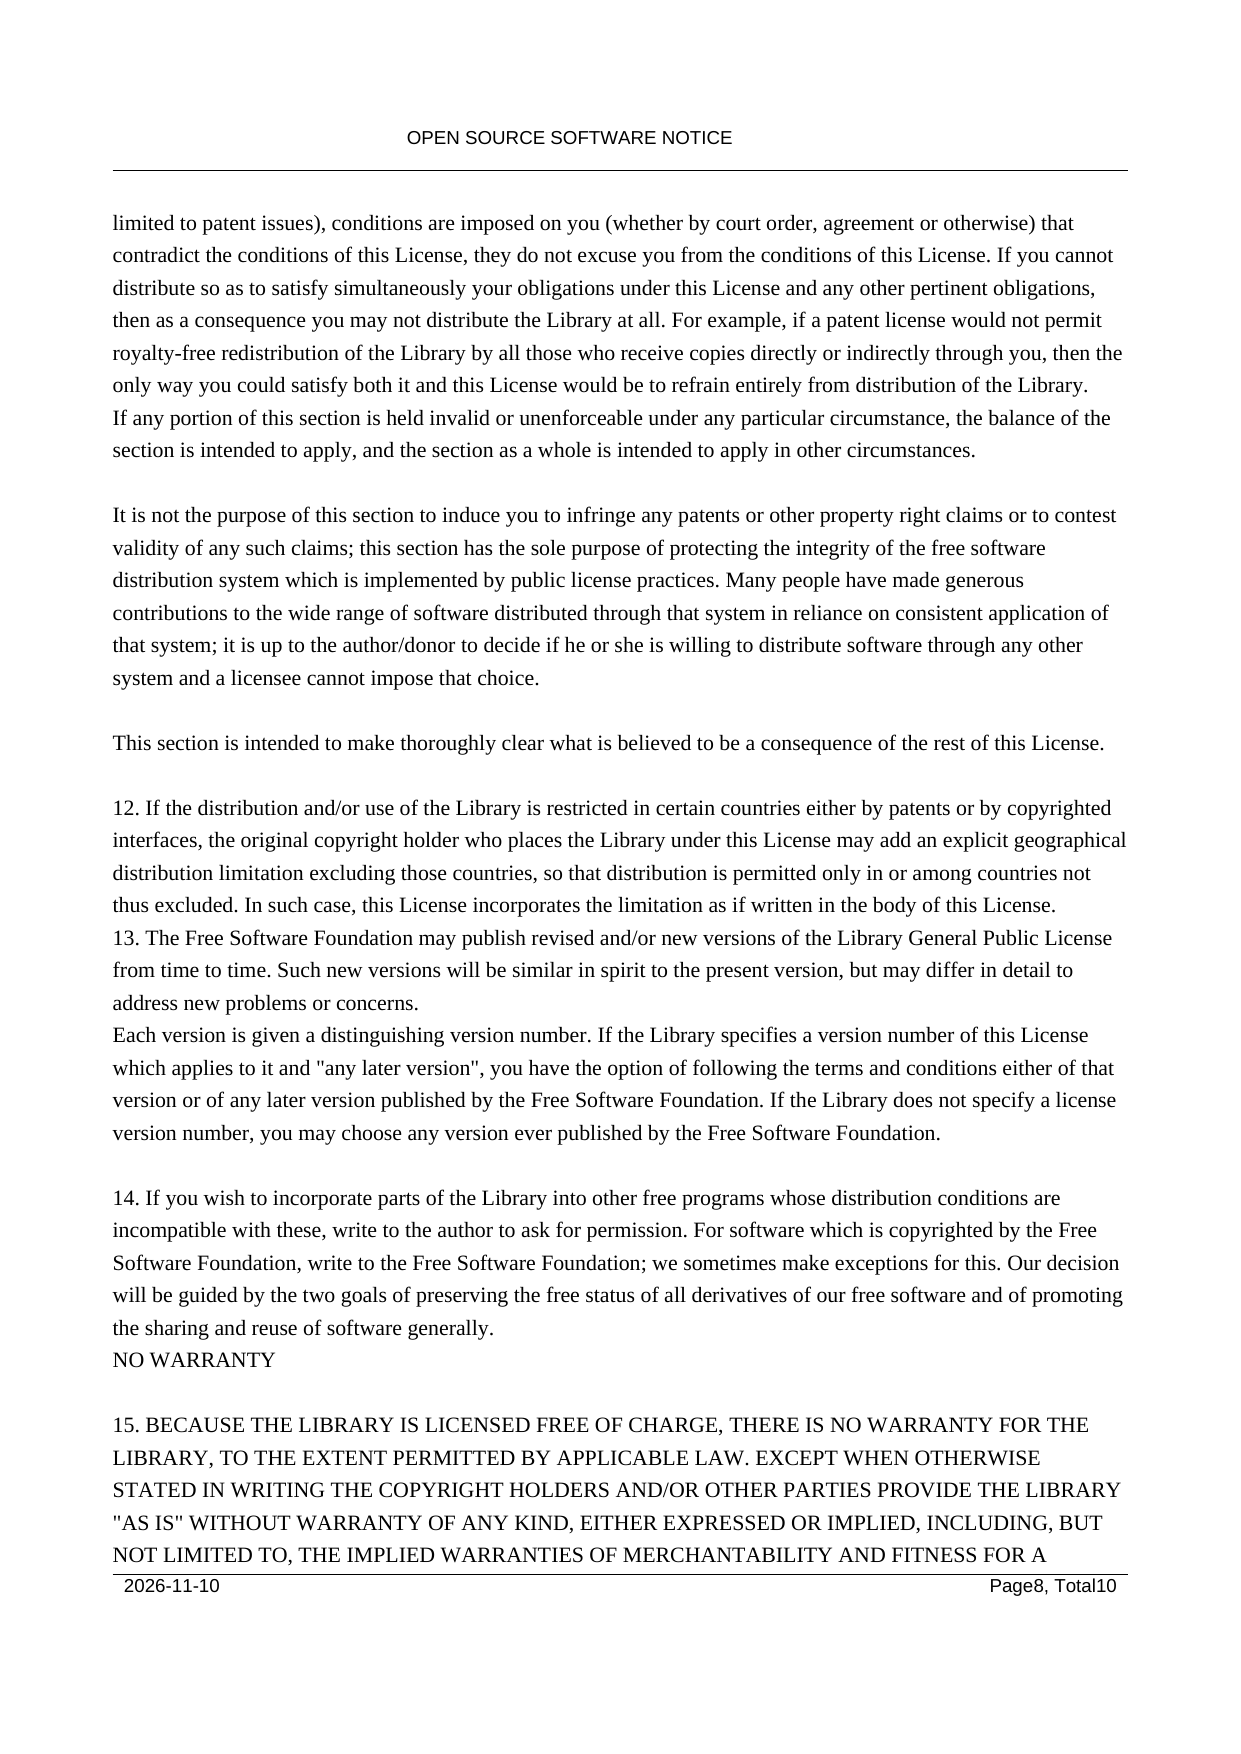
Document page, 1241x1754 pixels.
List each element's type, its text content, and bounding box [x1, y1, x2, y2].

text 14. If you wish to incorporate parts of the Library into other free programs whose distribution conditions are incompatible with these, write to the author to ask for permission. For software which is copyrighted by the Free Software Foundation, write to the Free Software Foundation; we sometimes make exceptions for this. Our decision will be guided by the two goals of preserving the free status of all derivatives of our free software and of promoting the sharing and reuse of software generally. [112, 1181, 1128, 1344]
text If any portion of this section is held invalid or unenforceable under any particular circumstance, the balance of the section is intended to apply, and the section as a whole is intended to apply in other circumstances. [112, 401, 1128, 466]
text Each version is given a distinguishing version number. If the Library specifies a version number of this License which applies to it and "any later version", you have the option of following the terms and conditions either of that version or of any later version published by the Free Software Foundation. If the Library does not specify a license version number, you may choose any version ever published by the Free Software Foundation. [112, 1019, 1128, 1149]
text It is not the purpose of this section to induce you to infringe any patents or other property right claims or to contest validity of any such claims; this section has the sole purpose of protecting the integrity of the free software distribution system which is implemented by public license practices. Many people have made generous contributions to the wide range of software distributed through that system in reliance on consistent application of that system; it is up to the author/donor to decide if he or she is willing to distribute software through any other system and a licensee cannot impose that choice. [112, 499, 1128, 694]
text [112, 1409, 1128, 1571]
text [112, 206, 1128, 401]
text This section is intended to make thoroughly clear what is believed to be a consequence of the rest of this License. [112, 726, 1128, 759]
text 13. The Free Software Foundation may publish revised and/or new versions of the Library General Public License from time to time. Such new versions will be similar in spirit to the present version, but may differ in detail to address new problems or concerns. [112, 921, 1128, 1019]
text 12. If the distribution and/or use of the Library is restricted in certain countries either by patents or by copyrighted interfaces, the original copyright holder who places the Library under this License may add an explicit geographical distribution limitation excluding those countries, so that distribution is permitted only in or among countries not thus excluded. In such case, this License incorporates the limitation as if written in the body of this License. [112, 791, 1128, 921]
text NO WARRANTY [112, 1344, 1128, 1376]
